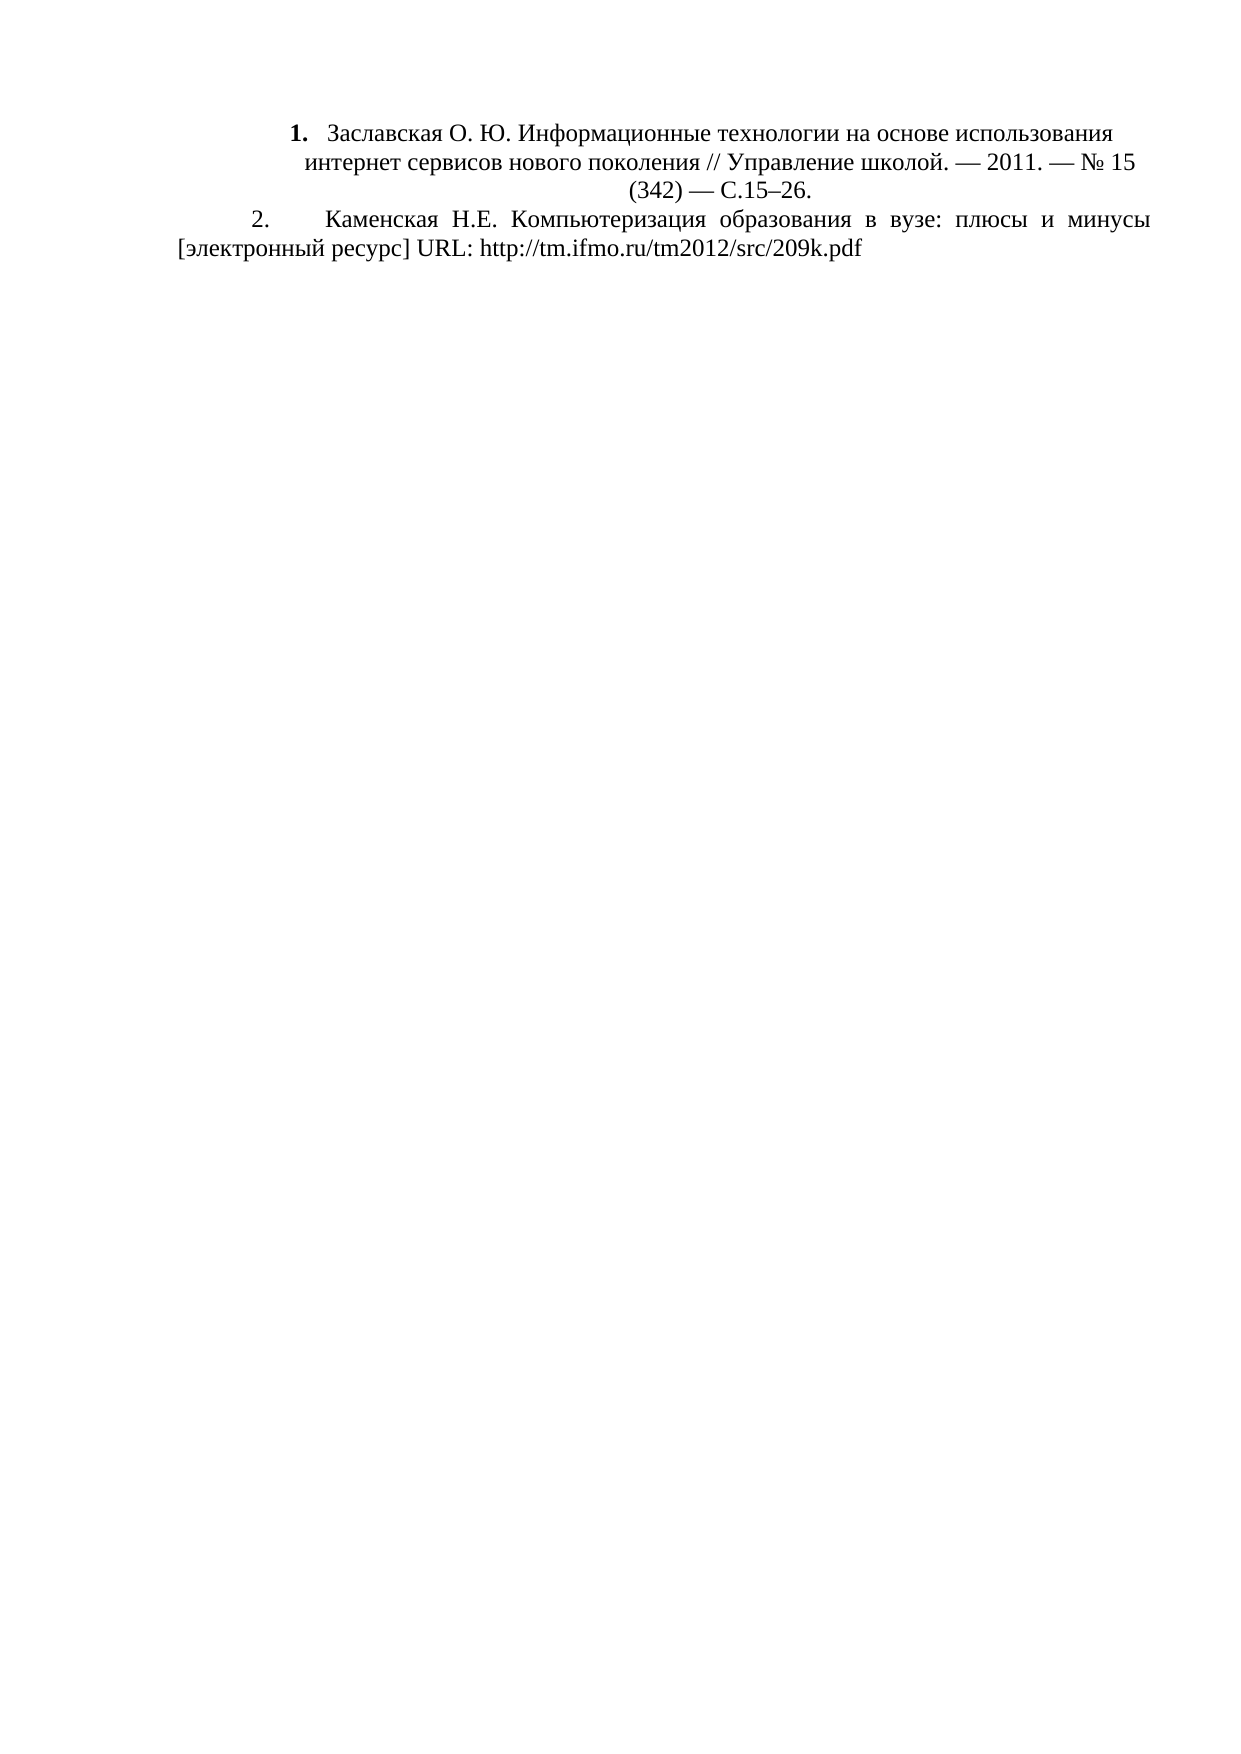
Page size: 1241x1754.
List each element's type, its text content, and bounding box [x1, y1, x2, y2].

list Заславская О. Ю. Информационные технологии на основе использования интернет сервисов нового поколения // Управление школой. — 2011. — № 15 (342) — С.15–26. [251, 118, 1152, 204]
list Каменская Н.Е. Компьютеризация образования в вузе: плюсы и минусы [электронный ресурс] URL: http://tm.ifmo.ru/tm2012/src/209k.pdf [177, 204, 1152, 262]
